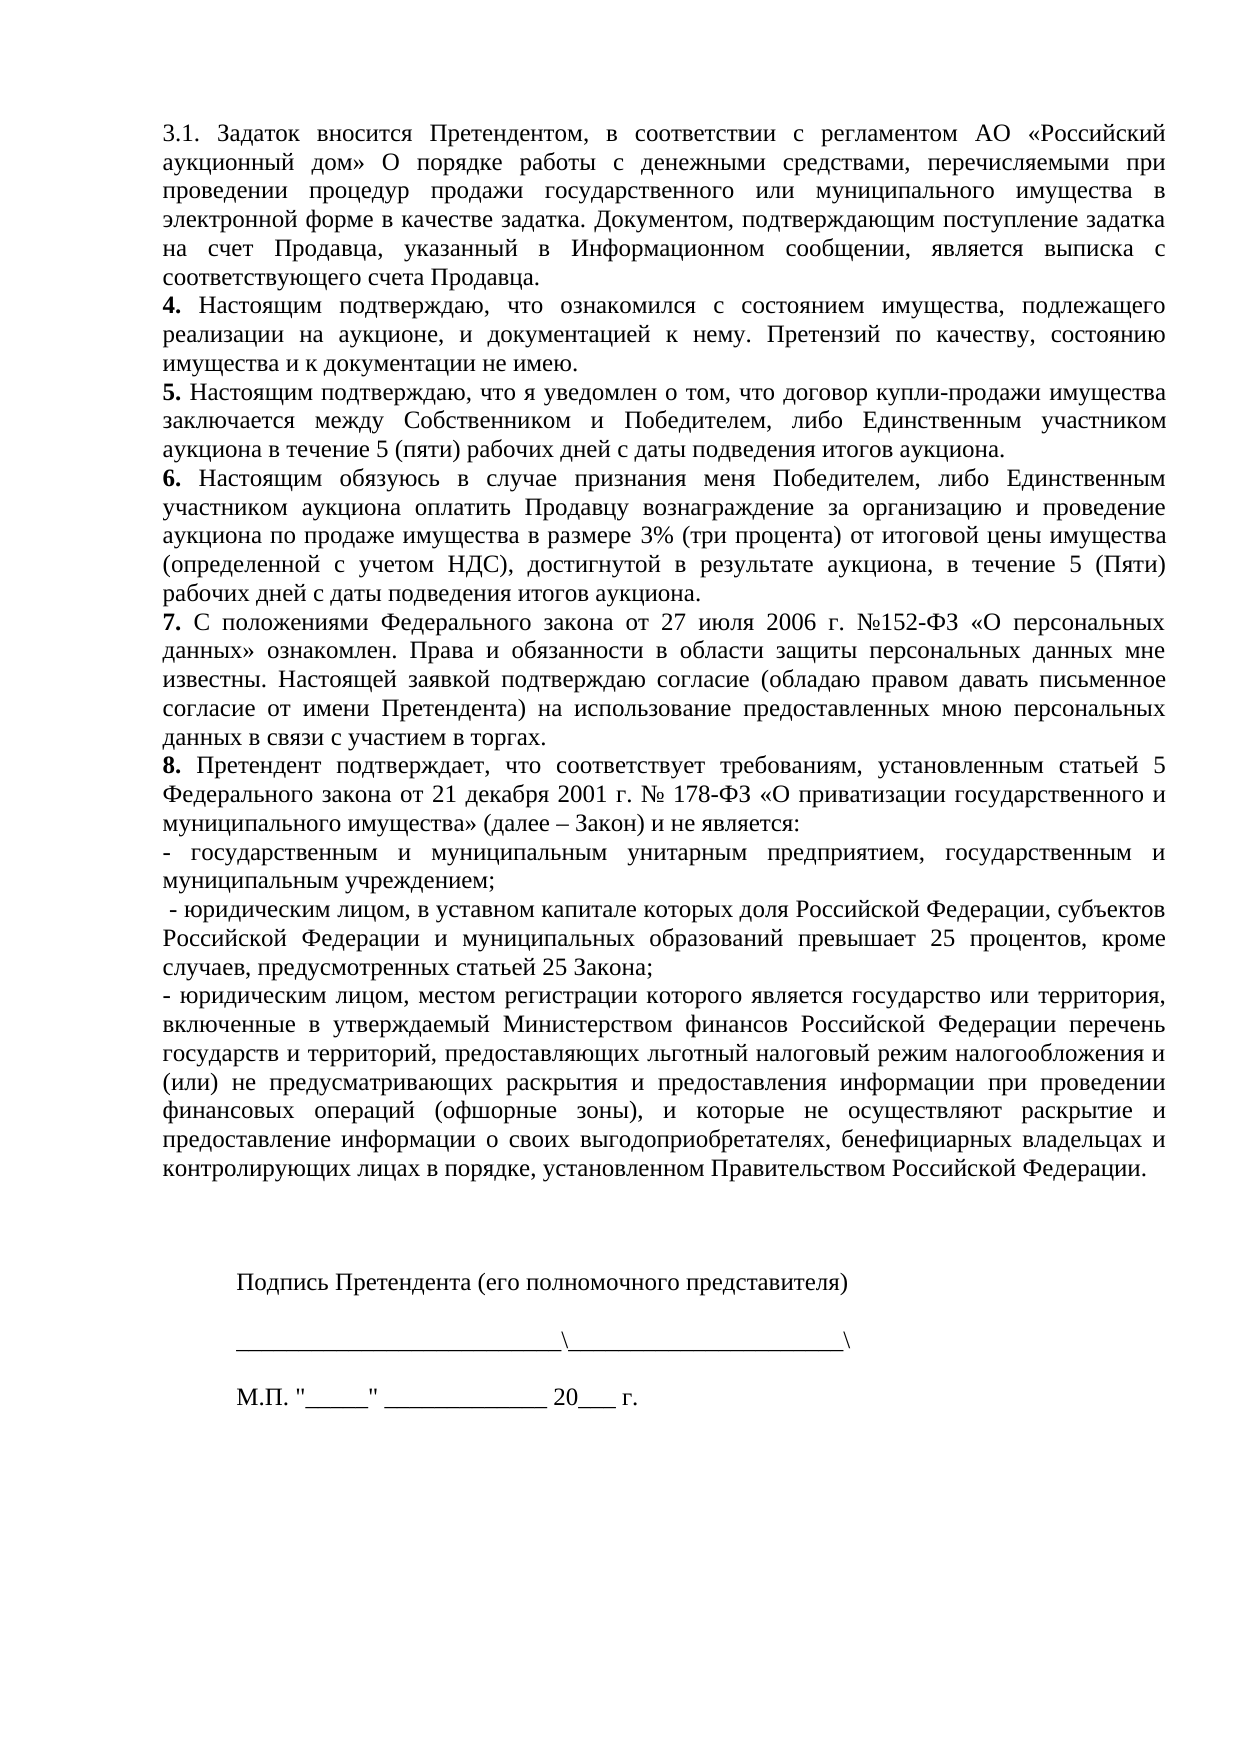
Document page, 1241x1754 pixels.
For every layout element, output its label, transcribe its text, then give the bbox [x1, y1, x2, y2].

text - государственным и муниципальным унитарным предприятием, государственным и муниципальным учреждением; [162, 837, 1167, 894]
text 7. С положениями Федерального закона от 27 июля 2006 г. №152-ФЗ «О персональных данных» ознакомлен. Права и обязанности в области защиты персональных данных мне известны. Настоящей заявкой подтверждаю согласие (обладаю правом давать письменное согласие от имени Претендента) на использование предоставленных мною персональных данных в связи с участием в торгах. [162, 607, 1167, 751]
text 5. Настоящим подтверждаю, что я уведомлен о том, что договор купли-продажи имущества заключается между Собственником и Победителем, либо Единственным участником аукциона в течение 5 (пяти) рабочих дней с даты подведения итогов аукциона. [162, 377, 1167, 463]
text 6. Настоящим обязуюсь в случае признания меня Победителем, либо Единственным участником аукциона оплатить Продавцу вознаграждение за организацию и проведение аукциона по продаже имущества в размере 3% (три процента) от итоговой цены имущества (определенной с учетом НДС), достигнутой в результате аукциона, в течение 5 (Пяти) рабочих дней с даты подведения итогов аукциона. [162, 463, 1167, 607]
text 3.1. Задаток вносится Претендентом, в соответствии с регламентом АО «Российский аукционный дом» О порядке работы с денежными средствами, перечисляемыми при проведении процедур продажи государственного или муниципального имущества в электронной форме в качестве задатка. Документом, подтверждающим поступление задатка на счет Продавца, указанный в Информационном сообщении, является выписка с соответствующего счета Продавца. [162, 118, 1167, 291]
text __________________________\______________________\ [162, 1325, 1167, 1354]
text - юридическим лицом, местом регистрации которого является государство или территория, включенные в утверждаемый Министерством финансов Российской Федерации перечень государств и территорий, предоставляющих льготный налоговый режим налогообложения и (или) не предусматривающих раскрытия и предоставления информации при проведении финансовых операций (офшорные зоны), и которые не осуществляют раскрытие и предоставление информации о своих выгодоприобретателях, бенефициарных владельцах и контролирующих лицах в порядке, установленном Правительством Российской Федерации. [162, 981, 1167, 1182]
text 4. Настоящим подтверждаю, что ознакомился с состоянием имущества, подлежащего реализации на аукционе, и документацией к нему. Претензий по качеству, состоянию имущества и к документации не имею. [162, 291, 1167, 377]
text - юридическим лицом, в уставном капитале которых доля Российской Федерации, субъектов Российской Федерации и муниципальных образований превышает 25 процентов, кроме случаев, предусмотренных статьей 25 Закона; [162, 894, 1167, 981]
text Подпись Претендента (его полномочного представителя) [162, 1267, 1167, 1296]
text М.П. "_____" _____________ 20___ г. [162, 1382, 1167, 1411]
text 8. Претендент подтверждает, что соответствует требованиям, установленным статьей 5 Федерального закона от 21 декабря 2001 г. № 178-ФЗ «О приватизации государственного и муниципального имущества» (далее – Закон) и не является: [162, 751, 1167, 837]
